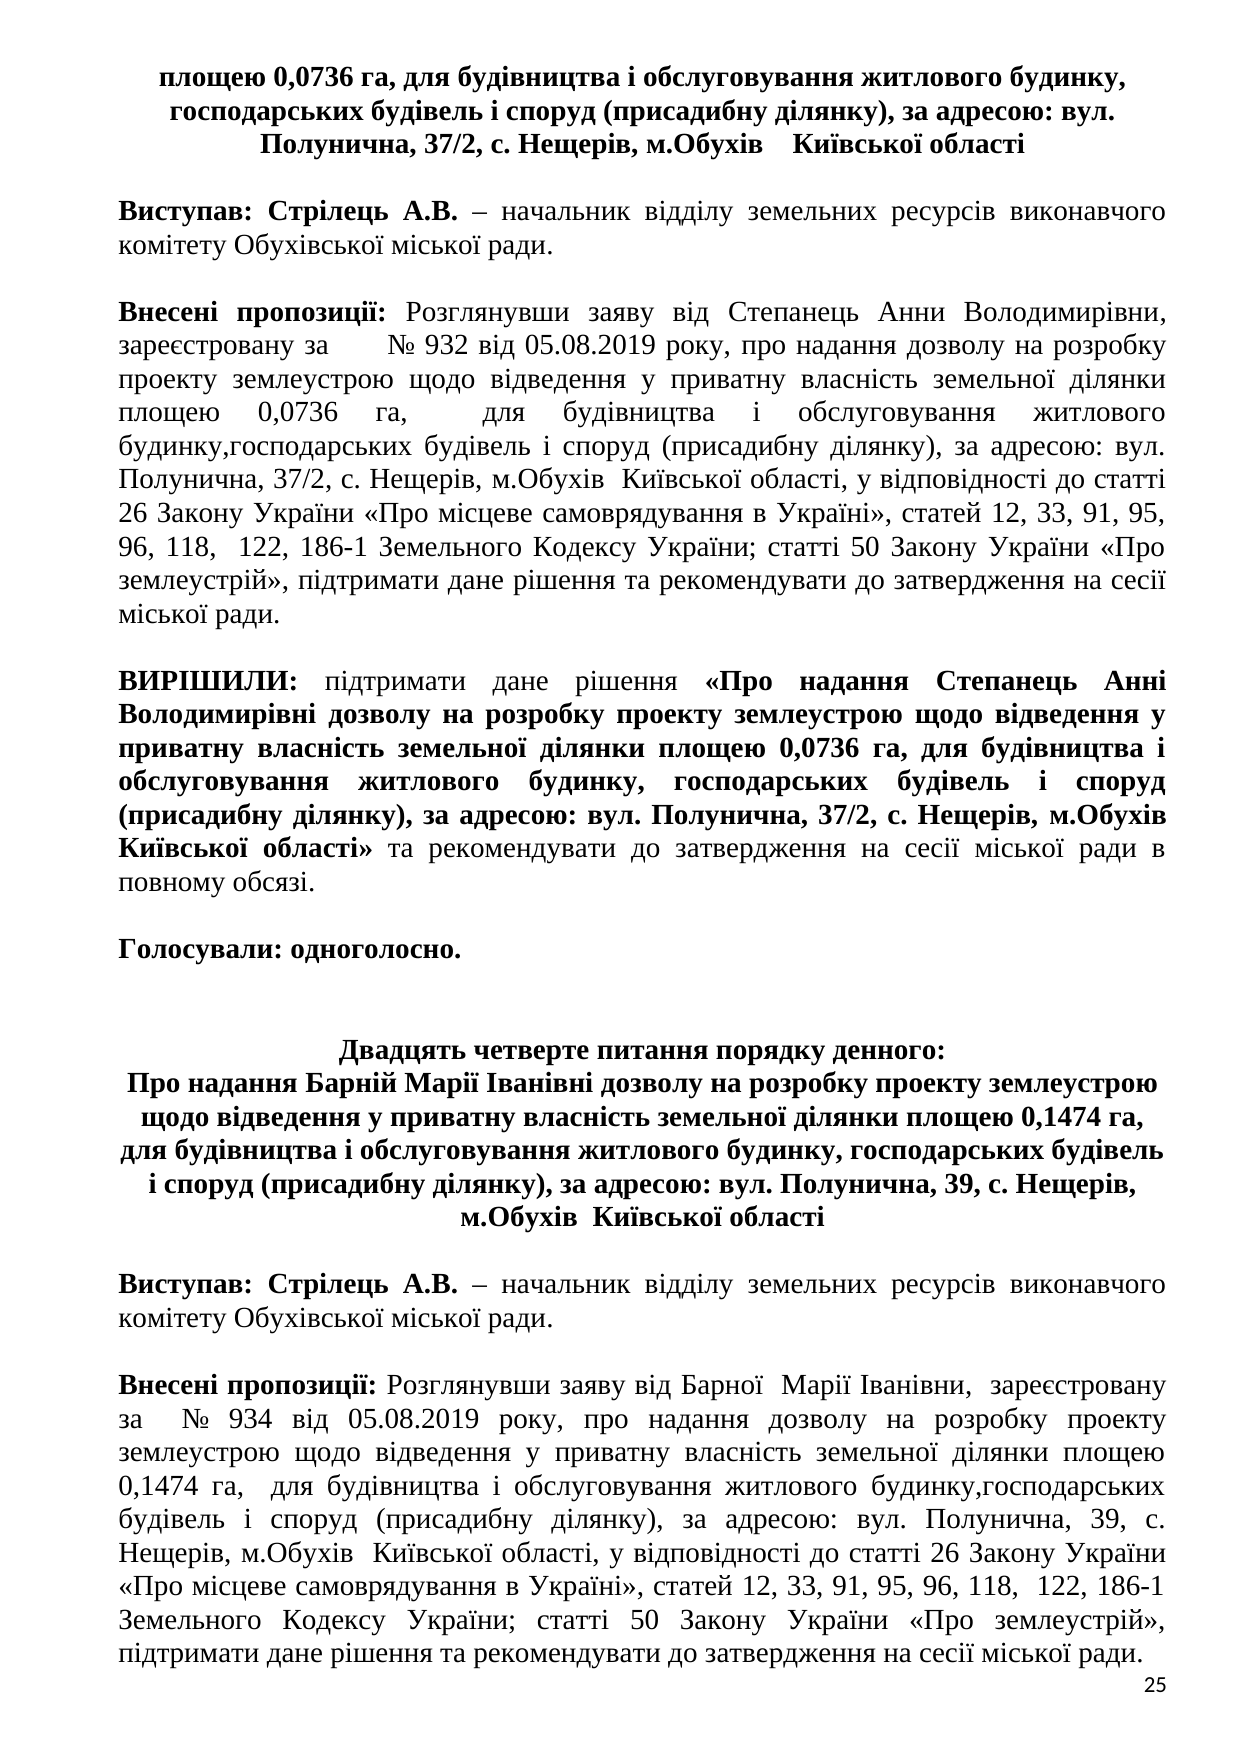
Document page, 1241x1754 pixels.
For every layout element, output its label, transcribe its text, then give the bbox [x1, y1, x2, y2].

text Виступав: Стрілець А.В. – начальник відділу земельних ресурсів виконавчого комітету Обухівської міської ради. [118, 193, 1167, 260]
list Внесені пропозиції: Розглянувши заяву від Степанець Анни Володимирівни, зареєстровану за № 932 від 05.08.2019 року, про надання дозволу на розробку проекту землеустрою щодо відведення у приватну власність земельної ділянки площею 0,0736 га, для будівництва і обслуговування житлового будинку,господарських будівель і споруд (присадибну ділянку), за адресою: вул. Полунична, 37/2, с. Нещерів, м.Обухів Київської області, у відповідності до статті 26 Закону України «Про місцеве самоврядування в Україні», статей 12, 33, 91, 95, 96, 118, 122, 186-1 Земельного Кодексу України; статті 50 Закону України «Про землеустрій», підтримати дане рішення та рекомендувати до затвердження на сесії міської ради. [118, 294, 1167, 629]
text Голосували: одноголосно. [118, 931, 1167, 965]
text Про надання Барній Марії Іванівні дозволу на розробку проекту землеустрою щодо відведення у приватну власність земельної ділянки площею 0,1474 га, для будівництва і обслуговування житлового будинку, господарських будівель і споруд (присадибну ділянку), за адресою: вул. Полунична, 39, с. Нещерів, м.Обухів Київської області [118, 1065, 1167, 1233]
text ВИРІШИЛИ: підтримати дане рішення «Про надання Степанець Анні Володимирівні дозволу на розробку проекту землеустрою щодо відведення у приватну власність земельної ділянки площею 0,0736 га, для будівництва і обслуговування житлового будинку, господарських будівель і споруд (присадибну ділянку), за адресою: вул. Полунична, 37/2, с. Нещерів, м.Обухів Київської області» та рекомендувати до затвердження на сесії міської ради в повному обсязі. [118, 663, 1167, 898]
text Виступав: Стрілець А.В. – начальник відділу земельних ресурсів виконавчого комітету Обухівської міської ради. [118, 1267, 1167, 1334]
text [118, 59, 1167, 160]
text Двадцять четверте питання порядку денного: [118, 1032, 1167, 1065]
list Внесені пропозиції: Розглянувши заяву від Барної Марії Іванівни, зареєстровану за № 934 від 05.08.2019 року, про надання дозволу на розробку проекту землеустрою щодо відведення у приватну власність земельної ділянки площею 0,1474 га, для будівництва і обслуговування житлового будинку,господарських будівель і споруд (присадибну ділянку), за адресою: вул. Полунична, 39, с. Нещерів, м.Обухів Київської області, у відповідності до статті 26 Закону України «Про місцеве самоврядування в Україні», статей 12, 33, 91, 95, 96, 118, 122, 186-1 Земельного Кодексу України; статті 50 Закону України «Про землеустрій», підтримати дане рішення та рекомендувати до затвердження на сесії міської ради. [118, 1367, 1167, 1669]
